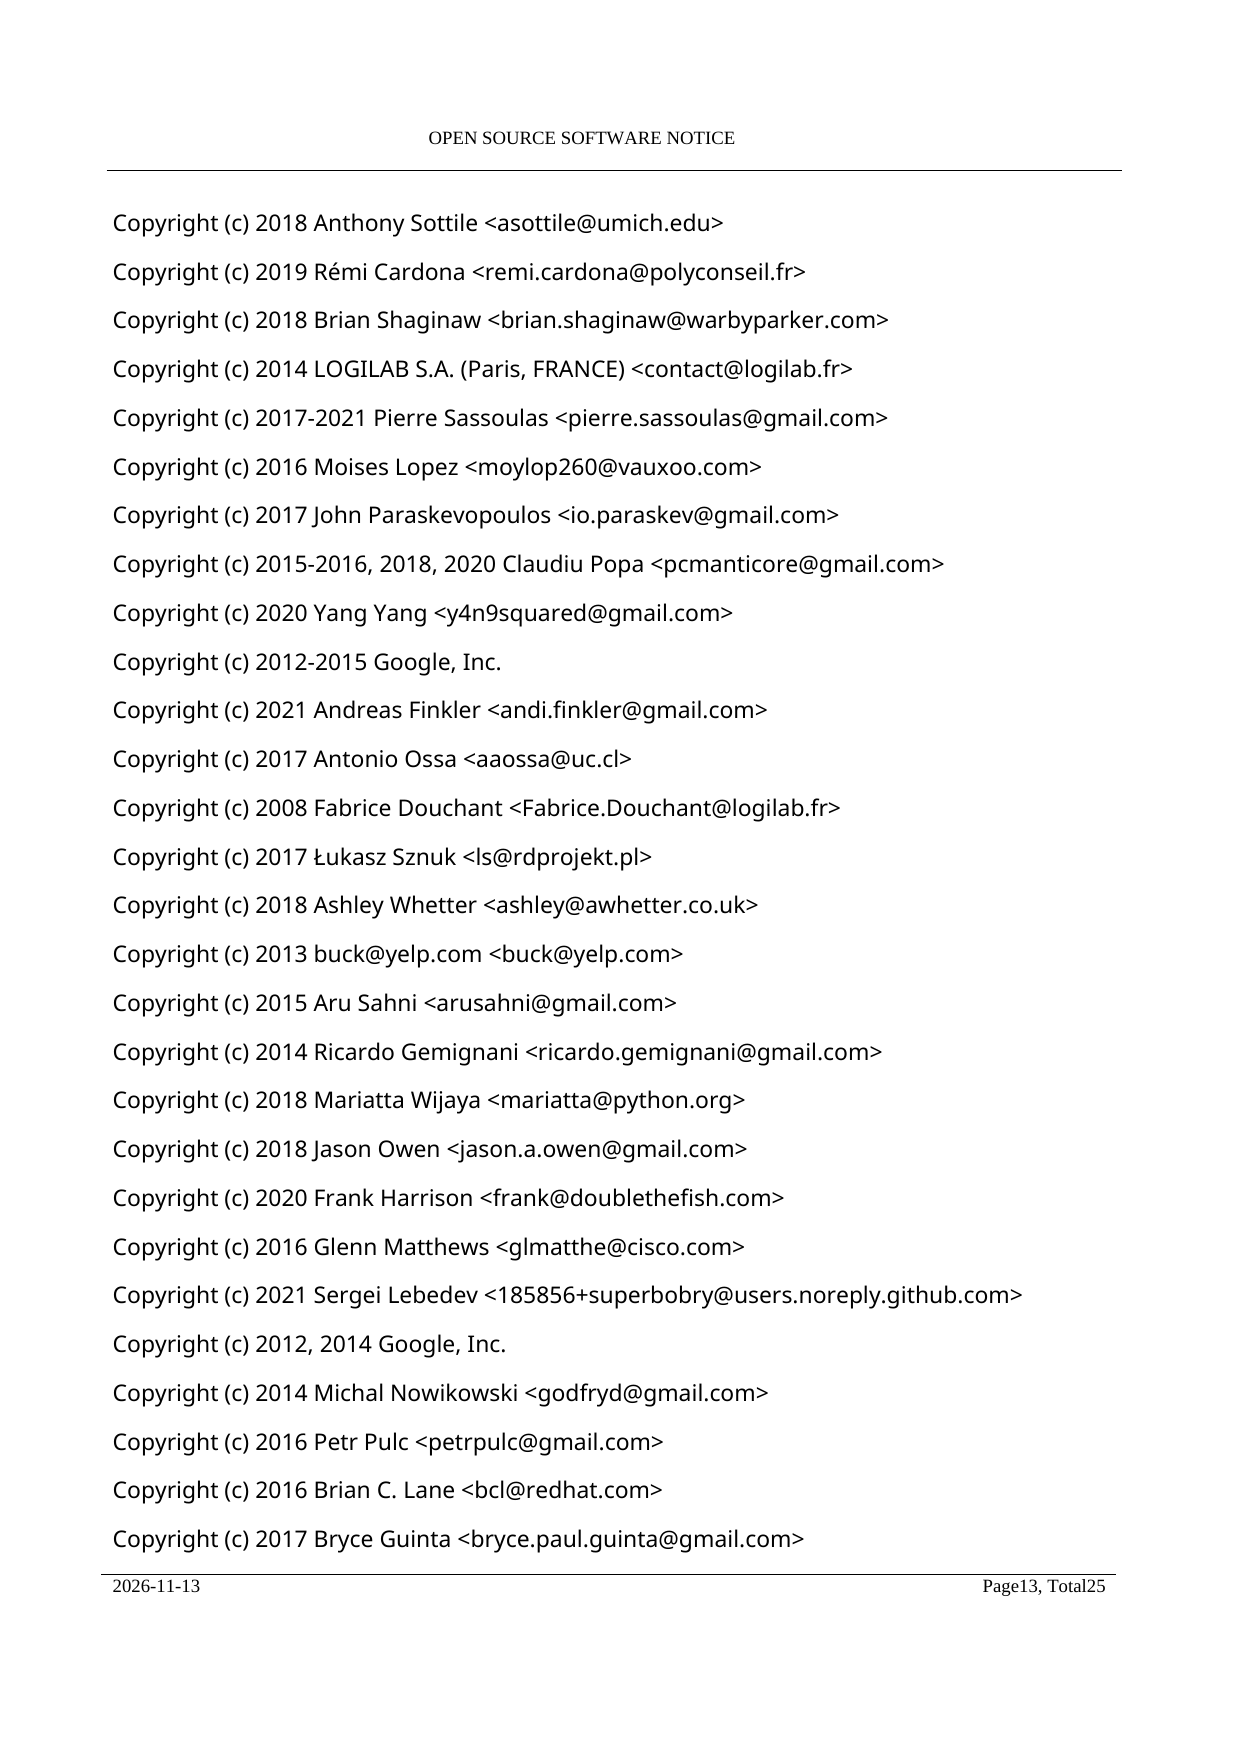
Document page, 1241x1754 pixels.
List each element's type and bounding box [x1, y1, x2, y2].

text [112, 206, 1128, 1555]
